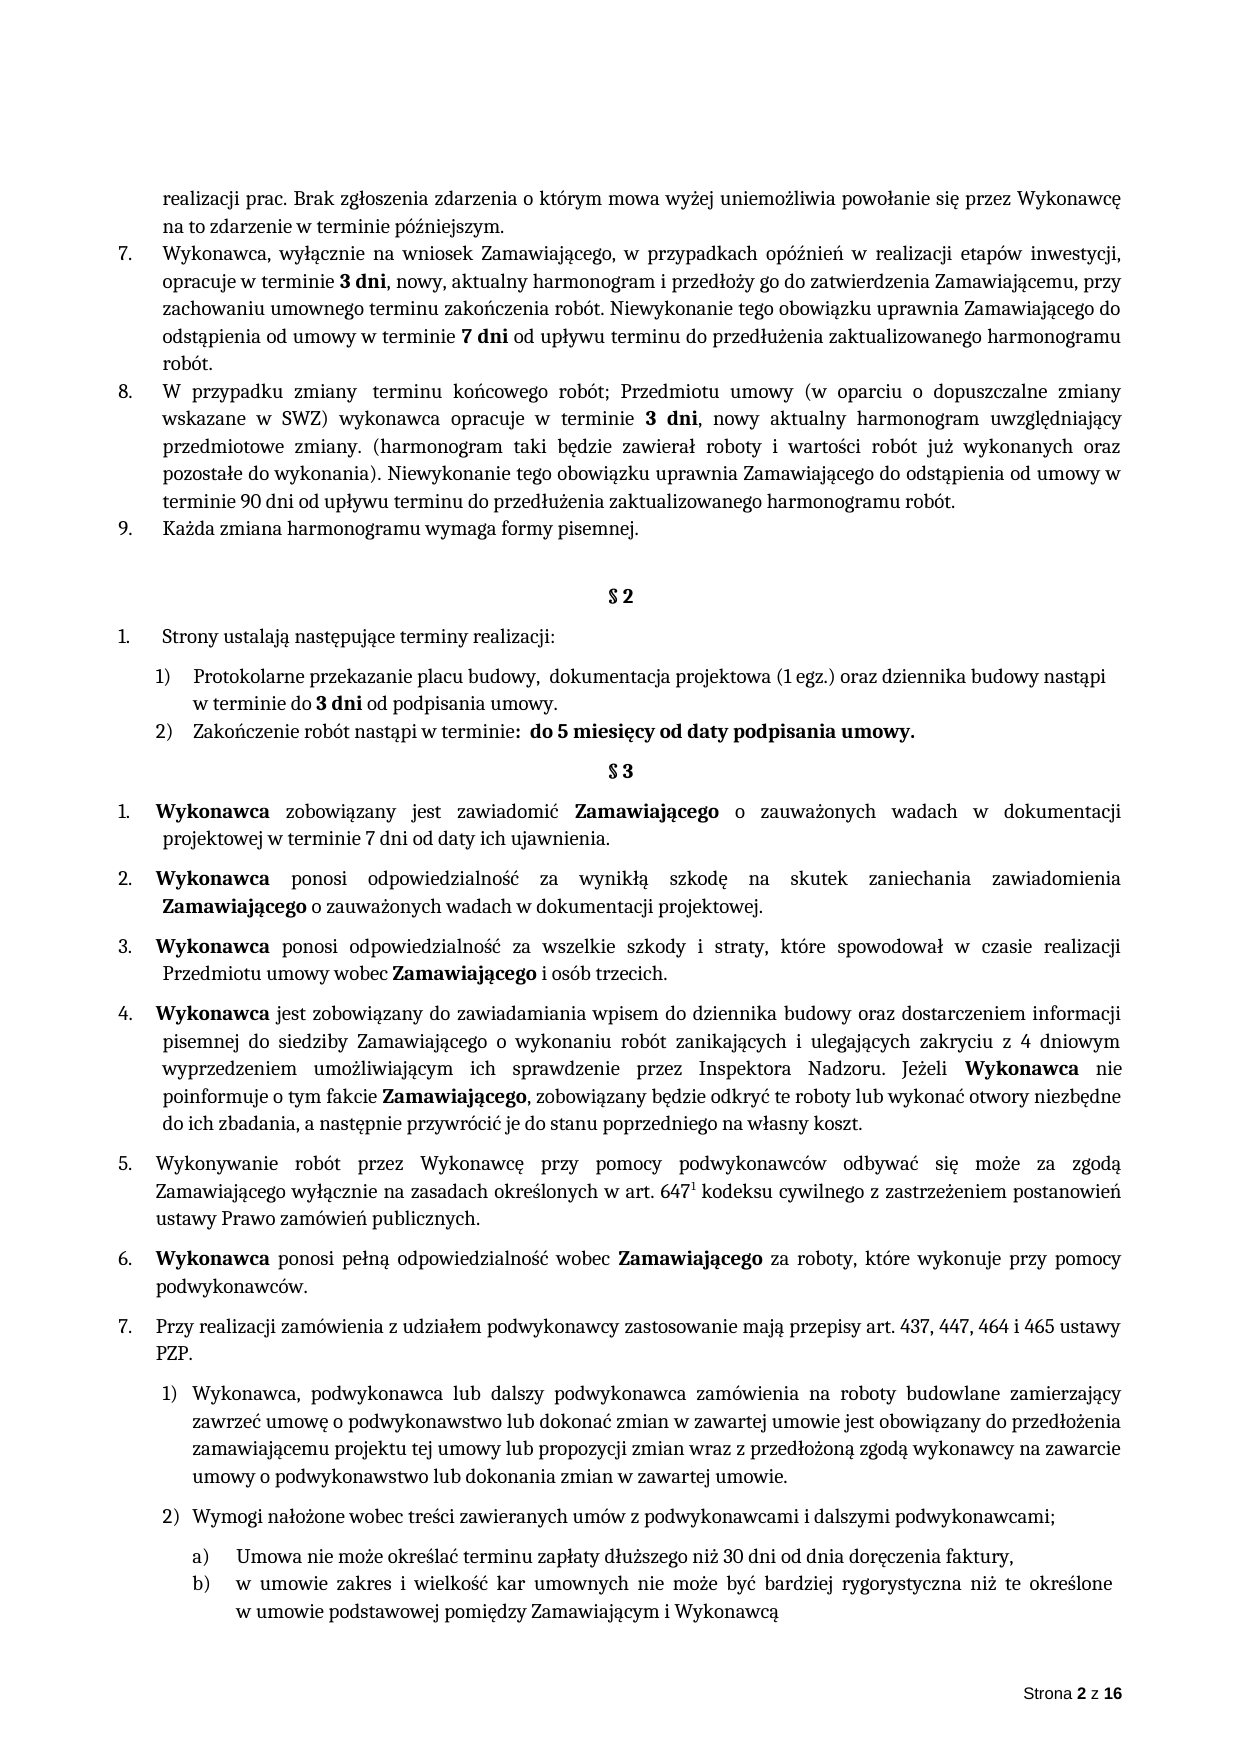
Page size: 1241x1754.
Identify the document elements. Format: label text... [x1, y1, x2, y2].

list Strony ustalają następujące terminy realizacji: [118, 624, 1122, 648]
list w umowie zakres i wielkość kar umownych nie może być bardziej rygorystyczna niż te określone w umowie podstawowej pomiędzy Zamawiającym i Wykonawcą [192, 1572, 1122, 1623]
list Wykonawca zobowiązany jest zawiadomić Zamawiającego o zauważonych wadach w dokumentacji projektowej w terminie 7 dni od daty ich ujawnienia. [118, 799, 1122, 851]
list Każda zmiana harmonogramu wymaga formy pisemnej. [118, 517, 1122, 541]
list W przypadku zmiany terminu końcowego robót; Przedmiotu umowy (w oparciu o dopuszczalne zmiany wskazane w SWZ) wykonawca opracuje w terminie 3 dni, nowy aktualny harmonogram uwzględniający przedmiotowe zmiany. (harmonogram taki będzie zawierał roboty i wartości robót już wykonanych oraz pozostałe do wykonania). Niewykonanie tego obowiązku uprawnia Zamawiającego do odstąpienia od umowy w terminie 90 dni od upływu terminu do przedłużenia zaktualizowanego harmonogramu robót. [118, 379, 1122, 513]
list Protokolarne przekazanie placu budowy, dokumentacja projektowa (1 egz.) oraz dziennika budowy nastąpi w terminie do 3 dni od podpisania umowy. [156, 664, 1122, 716]
title 2) Wymogi nałożone wobec treści zawieranych umów z podwykonawcami i dalszymi podwykonawcami; [162, 1504, 1122, 1528]
text § 3 [118, 759, 1122, 783]
list Wykonawca ponosi odpowiedzialność za wszelkie szkody i straty, które spowodował w czasie realizacji Przedmiotu umowy wobec Zamawiającego i osób trzecich. [118, 934, 1122, 986]
list Zakończenie robót nastąpi w terminie: do 5 miesięcy od daty podpisania umowy. [156, 719, 1122, 743]
list Wykonawca ponosi pełną odpowiedzialność wobec Zamawiającego za roboty, które wykonuje przy pomocy podwykonawców. [118, 1247, 1122, 1298]
title 1) Wykonawca, podwykonawca lub dalszy podwykonawca zamówienia na roboty budowlane zamierzający zawrzeć umowę o podwykonawstwo lub dokonać zmian w zawartej umowie jest obowiązany do przedłożenia zamawiającemu projektu tej umowy lub propozycji zmian wraz z przedłożoną zgodą wykonawcy na zawarcie umowy o podwykonawstwo lub dokonania zmian w zawartej umowie. [162, 1382, 1122, 1488]
list Wykonawca jest zobowiązany do zawiadamiania wpisem do dziennika budowy oraz dostarczeniem informacji pisemnej do siedziby Zamawiającego o wykonaniu robót zanikających i ulegających zakryciu z 4 dniowym wyprzedzeniem umożliwiającym ich sprawdzenie przez Inspektora Nadzoru. Jeżeli Wykonawca nie poinformuje o tym fakcie Zamawiającego, zobowiązany będzie odkryć te roboty lub wykonać otwory niezbędne do ich zbadania, a następnie przywrócić je do stanu poprzedniego na własny koszt. [118, 1002, 1122, 1136]
list Wykonawca ponosi odpowiedzialność za wynikłą szkodę na skutek zaniechania zawiadomienia Zamawiającego o zauważonych wadach w dokumentacji projektowej. [118, 867, 1122, 918]
text § 2 [118, 584, 1122, 608]
list Przy realizacji zamówienia z udziałem podwykonawcy zastosowanie mają przepisy art. 437, 447, 464 i 465 ustawy PZP. [118, 1314, 1122, 1366]
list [118, 187, 1122, 238]
list Umowa nie może określać terminu zapłaty dłuższego niż 30 dni od dnia doręczenia faktury, [192, 1544, 1122, 1568]
list Wykonywanie robót przez Wykonawcę przy pomocy podwykonawców odbywać się może za zgodą Zamawiającego wyłącznie na zasadach określonych w art. 6471 kodeksu cywilnego z zastrzeżeniem postanowień ustawy Prawo zamówień publicznych. [118, 1152, 1122, 1231]
list Wykonawca, wyłącznie na wniosek Zamawiającego, w przypadkach opóźnień w realizacji etapów inwestycji, opracuje w terminie 3 dni, nowy, aktualny harmonogram i przedłoży go do zatwierdzenia Zamawiającemu, przy zachowaniu umownego terminu zakończenia robót. Niewykonanie tego obowiązku uprawnia Zamawiającego do odstąpienia od umowy w terminie 7 dni od upływu terminu do przedłużenia zaktualizowanego harmonogramu robót. [118, 242, 1122, 376]
